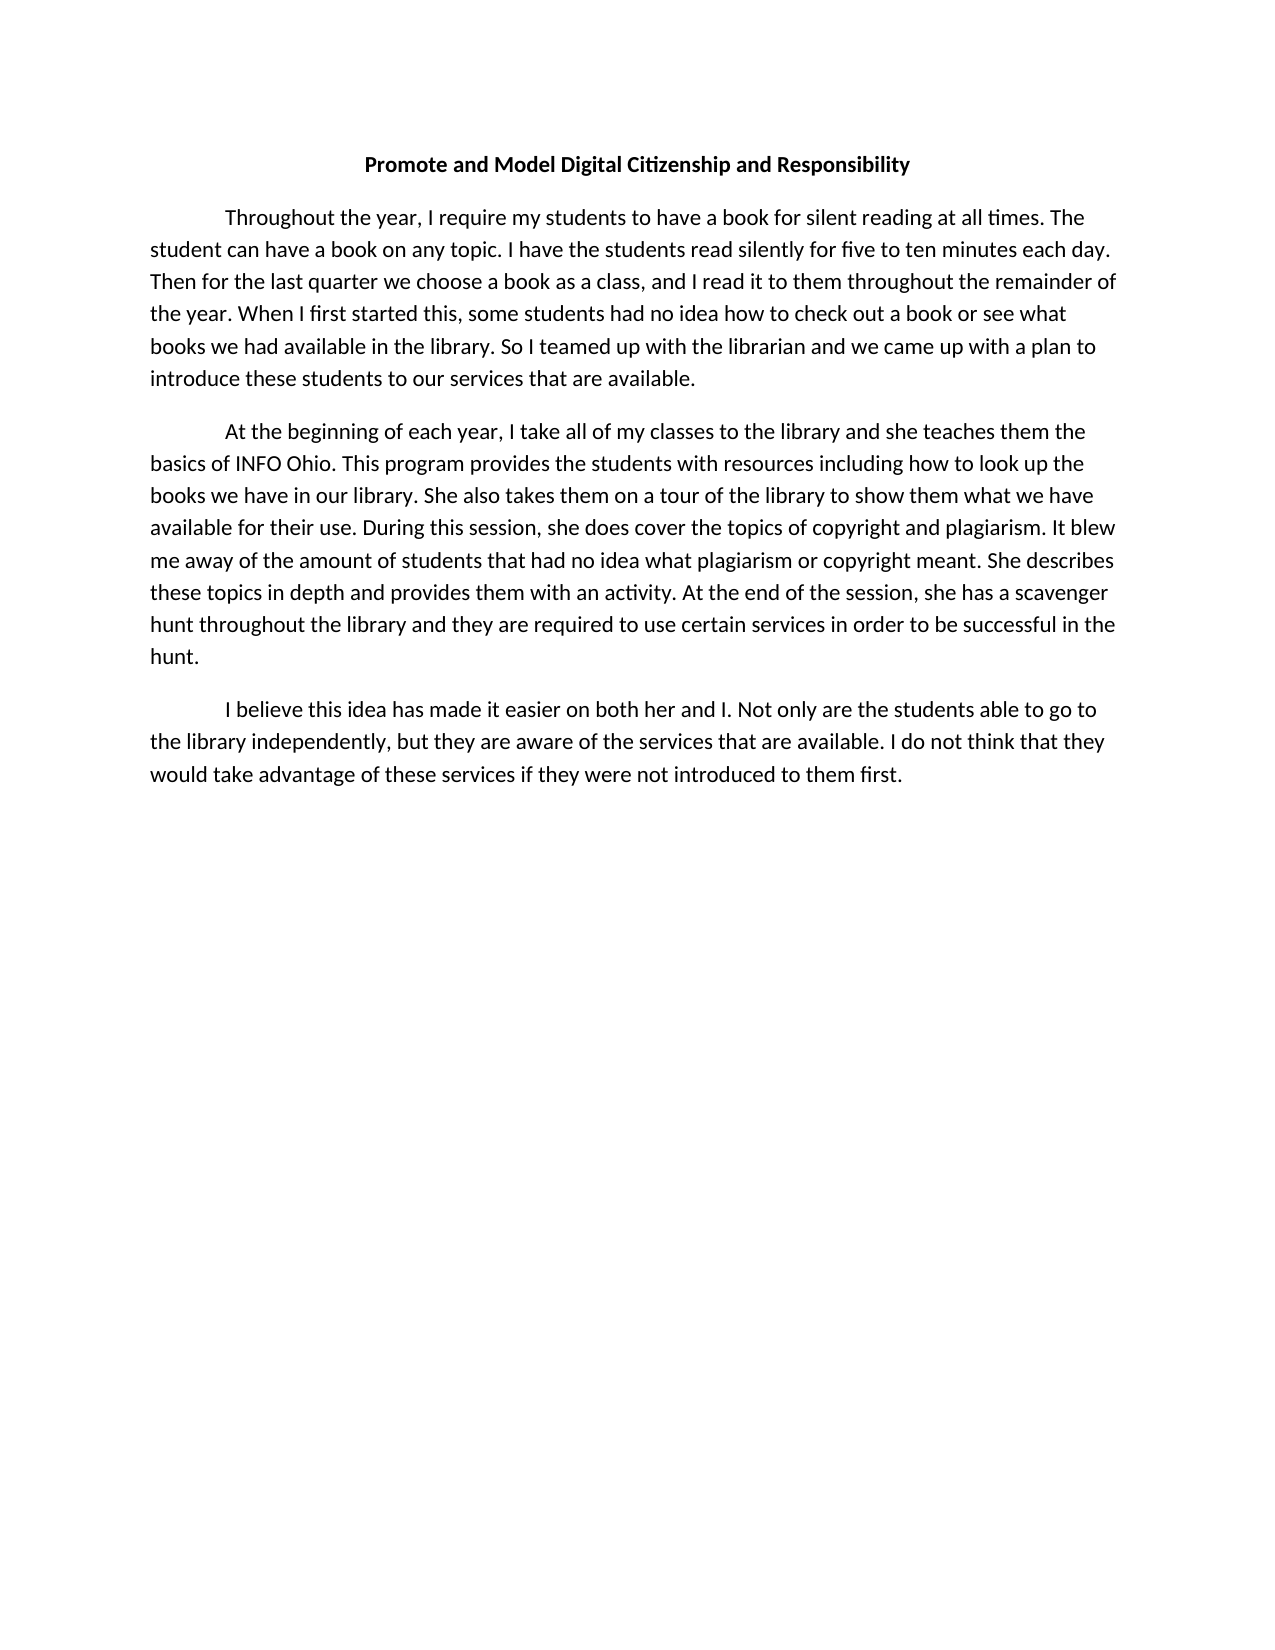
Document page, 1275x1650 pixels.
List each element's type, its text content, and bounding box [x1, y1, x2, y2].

text Promote and Model Digital Citizenship and Responsibility [150, 150, 1125, 178]
text I believe this idea has made it easier on both her and I. Not only are the students able to go to the library independently, but they are aware of the services that are available. I do not think that they would take advantage of these services if they were not introduced to them first. [150, 695, 1125, 788]
text Throughout the year, I require my students to have a book for silent reading at all times. The student can have a book on any topic. I have the students read silently for five to ten minutes each day. Then for the last quarter we choose a book as a class, and I read it to them throughout the remainder of the year. When I first started this, some students had no idea how to check out a book or see what books we had available in the library. So I teamed up with the librarian and we came up with a plan to introduce these students to our services that are available. [150, 203, 1125, 392]
text At the beginning of each year, I take all of my classes to the library and she teaches them the basics of INFO Ohio. This program provides the students with resources including how to look up the books we have in our library. She also takes them on a tour of the library to show them what we have available for their use. During this session, she does cover the topics of copyright and plagiarism. It blew me away of the amount of students that had no idea what plagiarism or copyright meant. She describes these topics in depth and provides them with an activity. At the end of the session, she has a scavenger hunt throughout the library and they are required to use certain services in order to be successful in the hunt. [150, 417, 1125, 670]
